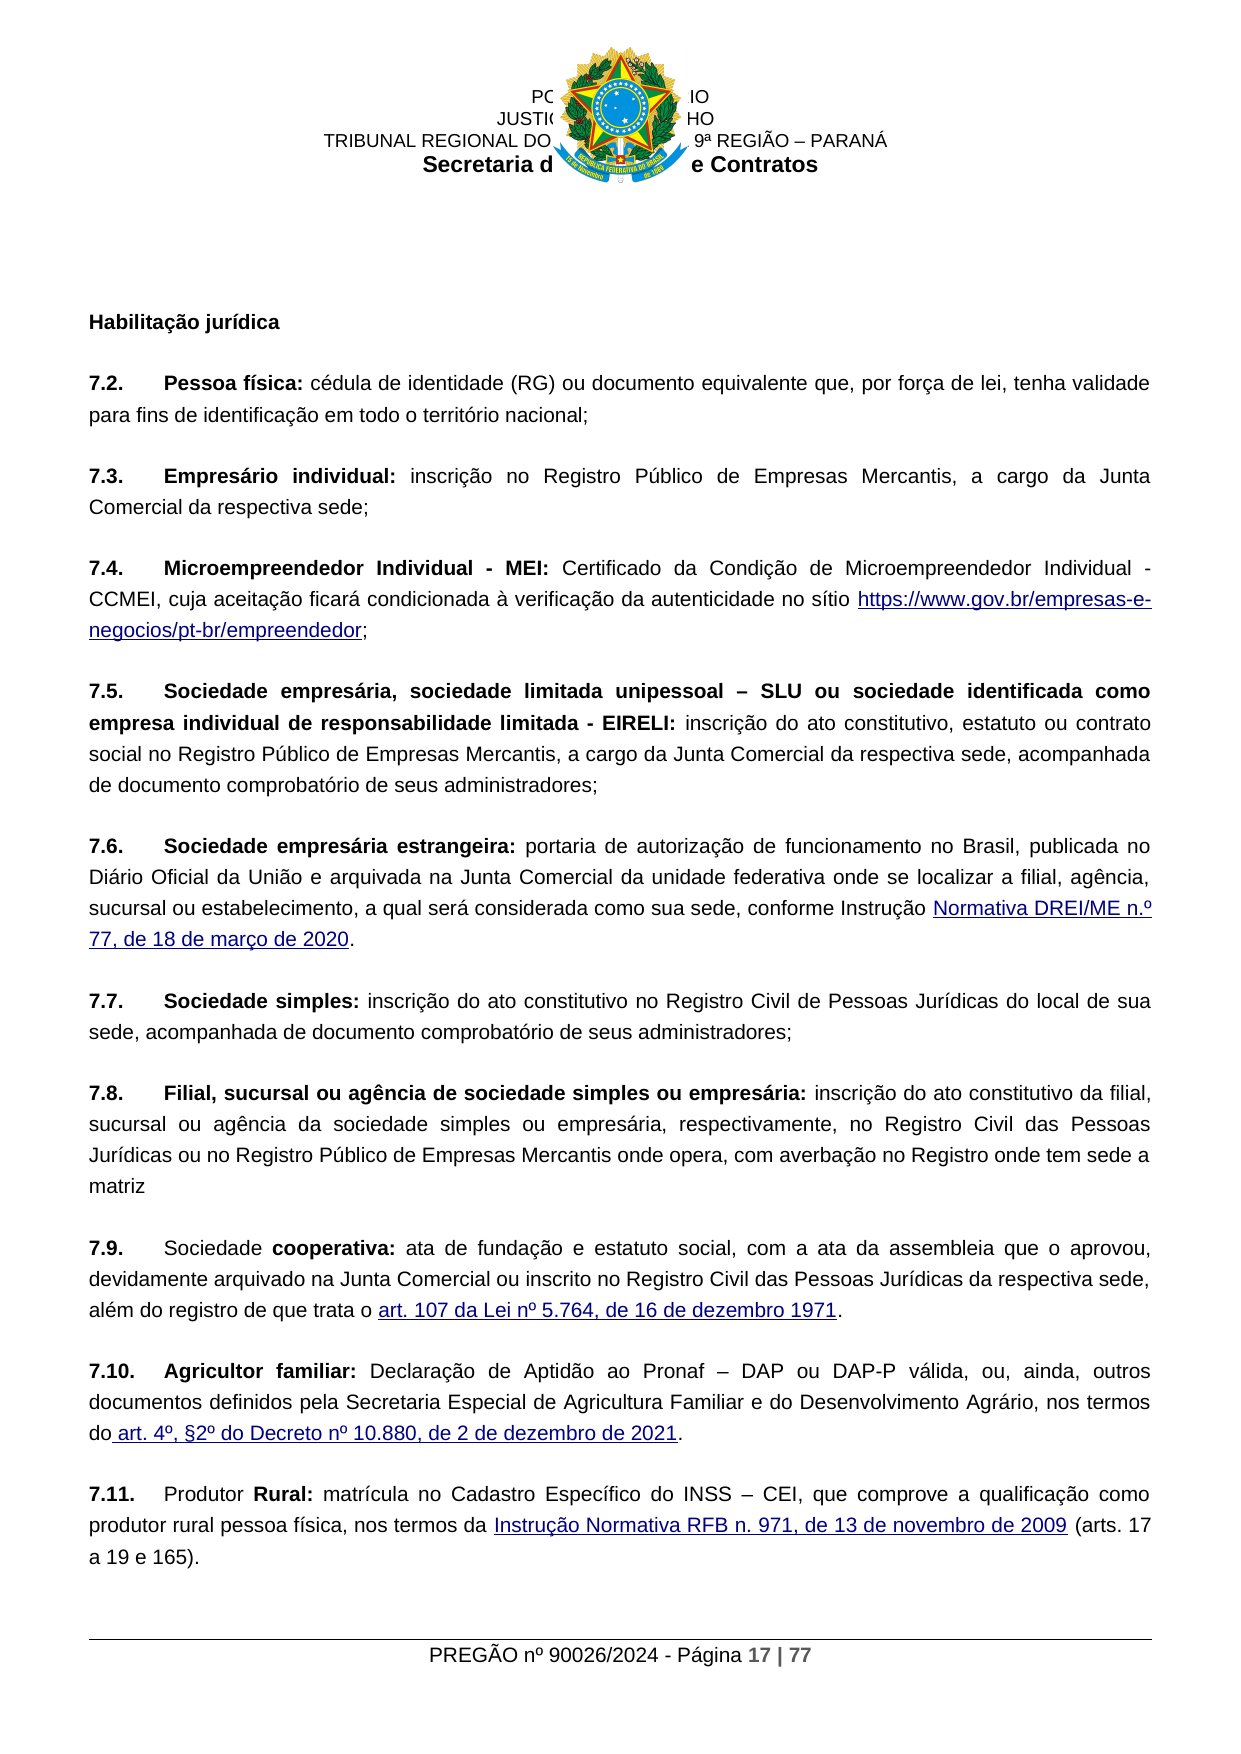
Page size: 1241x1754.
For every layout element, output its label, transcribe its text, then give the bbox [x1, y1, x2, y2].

list Pessoa física: cédula de identidade (RG) ou documento equivalente que, por força de lei, tenha validade para fins de identificação em todo o território nacional; [89, 371, 1152, 426]
picture [638, 149, 688, 183]
picture [655, 166, 663, 173]
picture [553, 47, 688, 183]
picture [596, 165, 604, 170]
list Agricultor familiar: Declaração de Aptidão ao Pronaf – DAP ou DAP-P válida, ou, ainda, outros documentos definidos pela Secretaria Especial de Agricultura Familiar e do Desenvolvimento Agrário, nos termos do art. 4º, §2º do Decreto nº 10.880, de 2 de dezembro de 2021. [89, 1359, 1152, 1445]
picture [624, 167, 636, 172]
picture [647, 155, 662, 166]
picture [580, 155, 595, 166]
list Filial, sucursal ou agência de sociedade simples ou empresária: inscrição do ato constitutivo da filial, sucursal ou agência da sociedade simples ou empresária, respectivamente, no Registro Civil das Pessoas Jurídicas ou no Registro Público de Empresas Mercantis onde opera, com averbação no Registro onde tem sede a matriz [89, 1081, 1152, 1198]
text Habilitação jurídica [89, 310, 1152, 334]
list Microempreendedor Individual - MEI: Certificado da Condição de Microempreendedor Individual - CCMEI, cuja aceitação ficará condicionada à verificação da autenticidade no sítio https://www.gov.br/empresas-e-negocios/pt-br/empreendedor; [89, 556, 1152, 642]
list Sociedade empresária, sociedade limitada unipessoal – SLU ou sociedade identificada como empresa individual de responsabilidade limitada - EIRELI: inscrição do ato constitutivo, estatuto ou contrato social no Registro Público de Empresas Mercantis, a cargo da Junta Comercial da respectiva sede, acompanhada de documento comprobatório de seus administradores; [89, 679, 1152, 797]
picture [579, 166, 599, 178]
list Sociedade cooperativa: ata de fundação e estatuto social, com a ata da assembleia que o aprovou, devidamente arquivado na Junta Comercial ou inscrito no Registro Civil das Pessoas Jurídicas da respectiva sede, além do registro de que trata o art. 107 da Lei nº 5.764, de 16 de dezembro 1971. [89, 1235, 1152, 1322]
list Sociedade simples: inscrição do ato constitutivo no Registro Civil de Pessoas Jurídicas do local de sua sede, acompanhada de documento comprobatório de seus administradores; [89, 988, 1152, 1043]
list Sociedade empresária estrangeira: portaria de autorização de funcionamento no Brasil, publicada no Diário Oficial da União e arquivada na Junta Comercial da unidade federativa onde se localizar a filial, agência, sucursal ou estabelecimento, a qual será considerada como sua sede, conforme Instrução Normativa DREI/ME n.º 77, de 18 de março de 2020. [89, 834, 1152, 951]
list Empresário individual: inscrição no Registro Público de Empresas Mercantis, a cargo da Junta Comercial da respectiva sede; [89, 463, 1152, 519]
picture [608, 174, 633, 183]
list Produtor Rural: matrícula no Cadastro Específico do INSS – CEI, que comprove a qualificação como produtor rural pessoa física, nos termos da Instrução Normativa RFB n. 971, de 13 de novembro de 2009 (arts. 17 a 19 e 165). [89, 1482, 1152, 1568]
